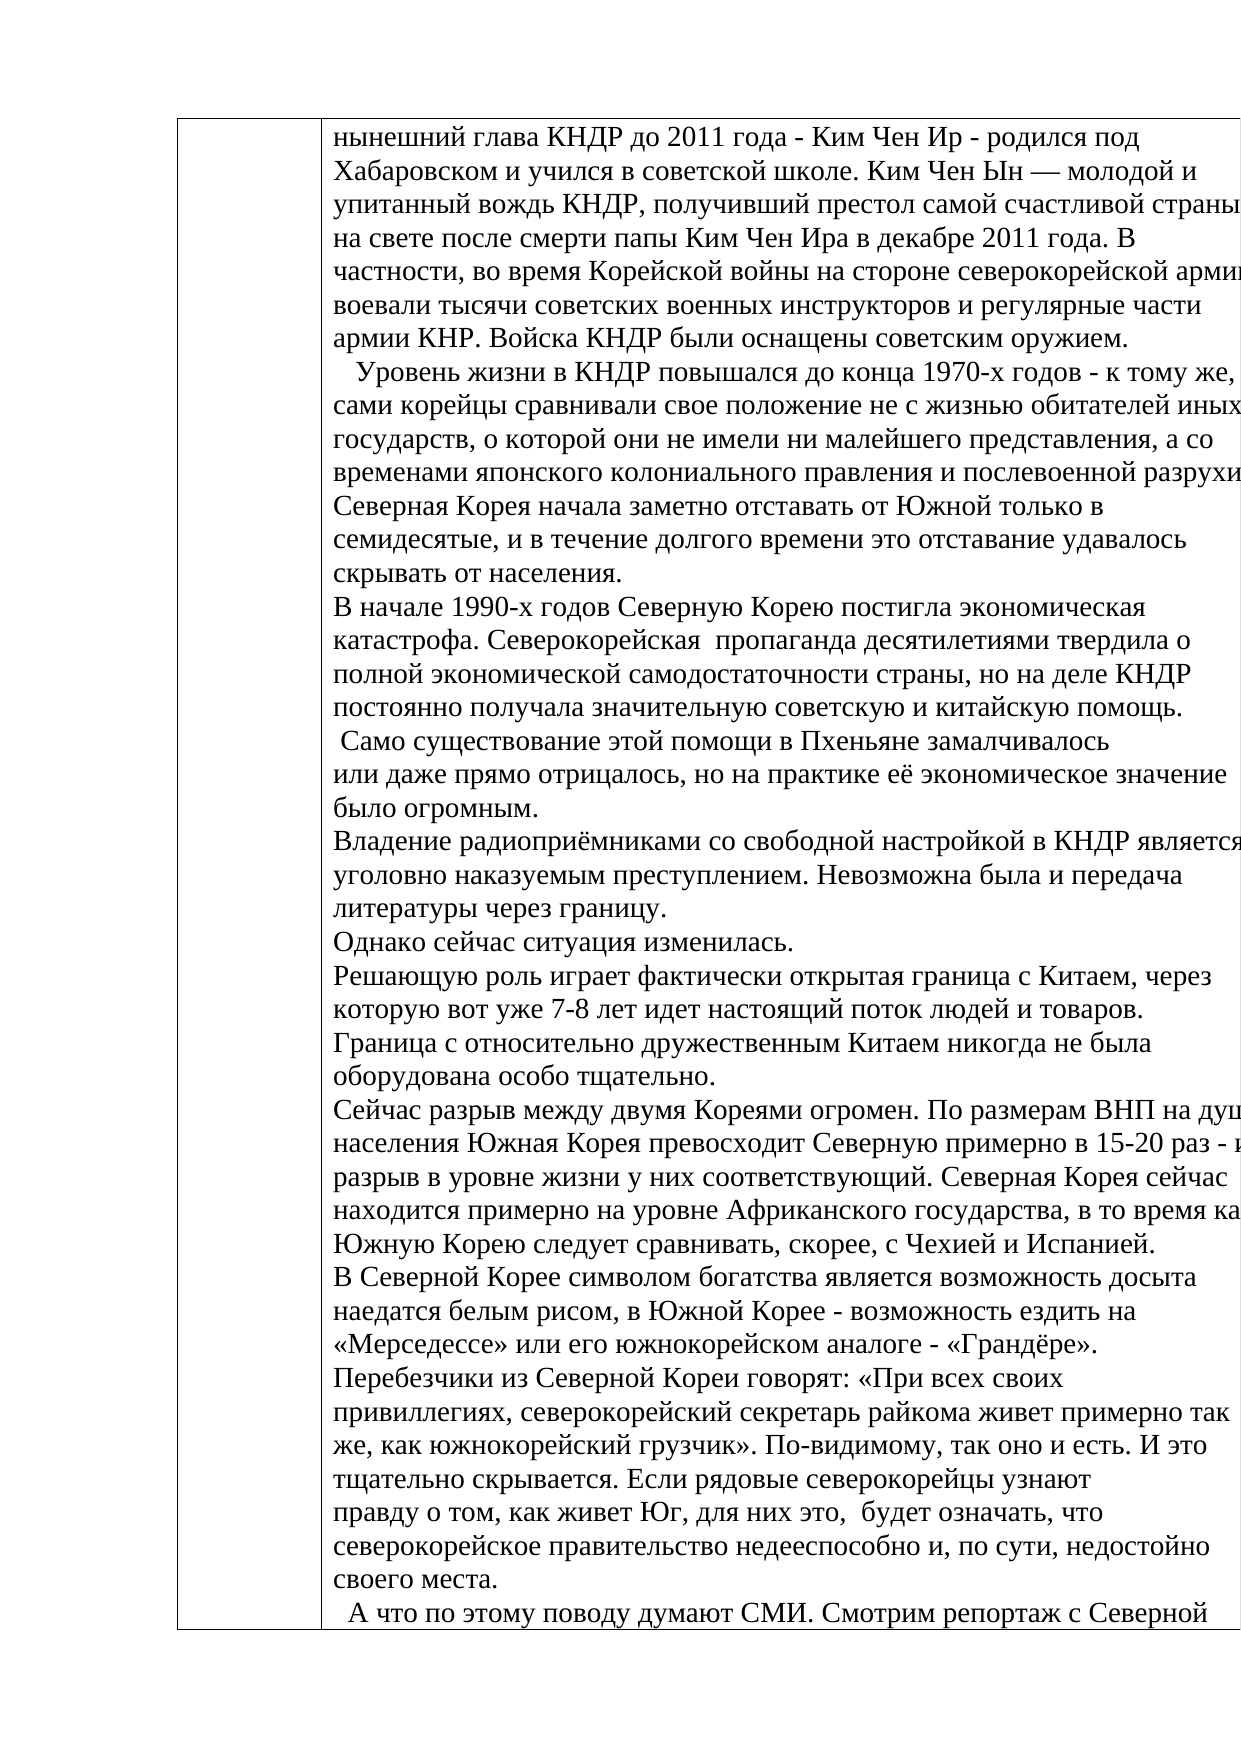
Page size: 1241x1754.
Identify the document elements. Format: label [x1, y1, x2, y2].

table_header [322, 119, 1240, 1628]
table_header [178, 119, 321, 1628]
